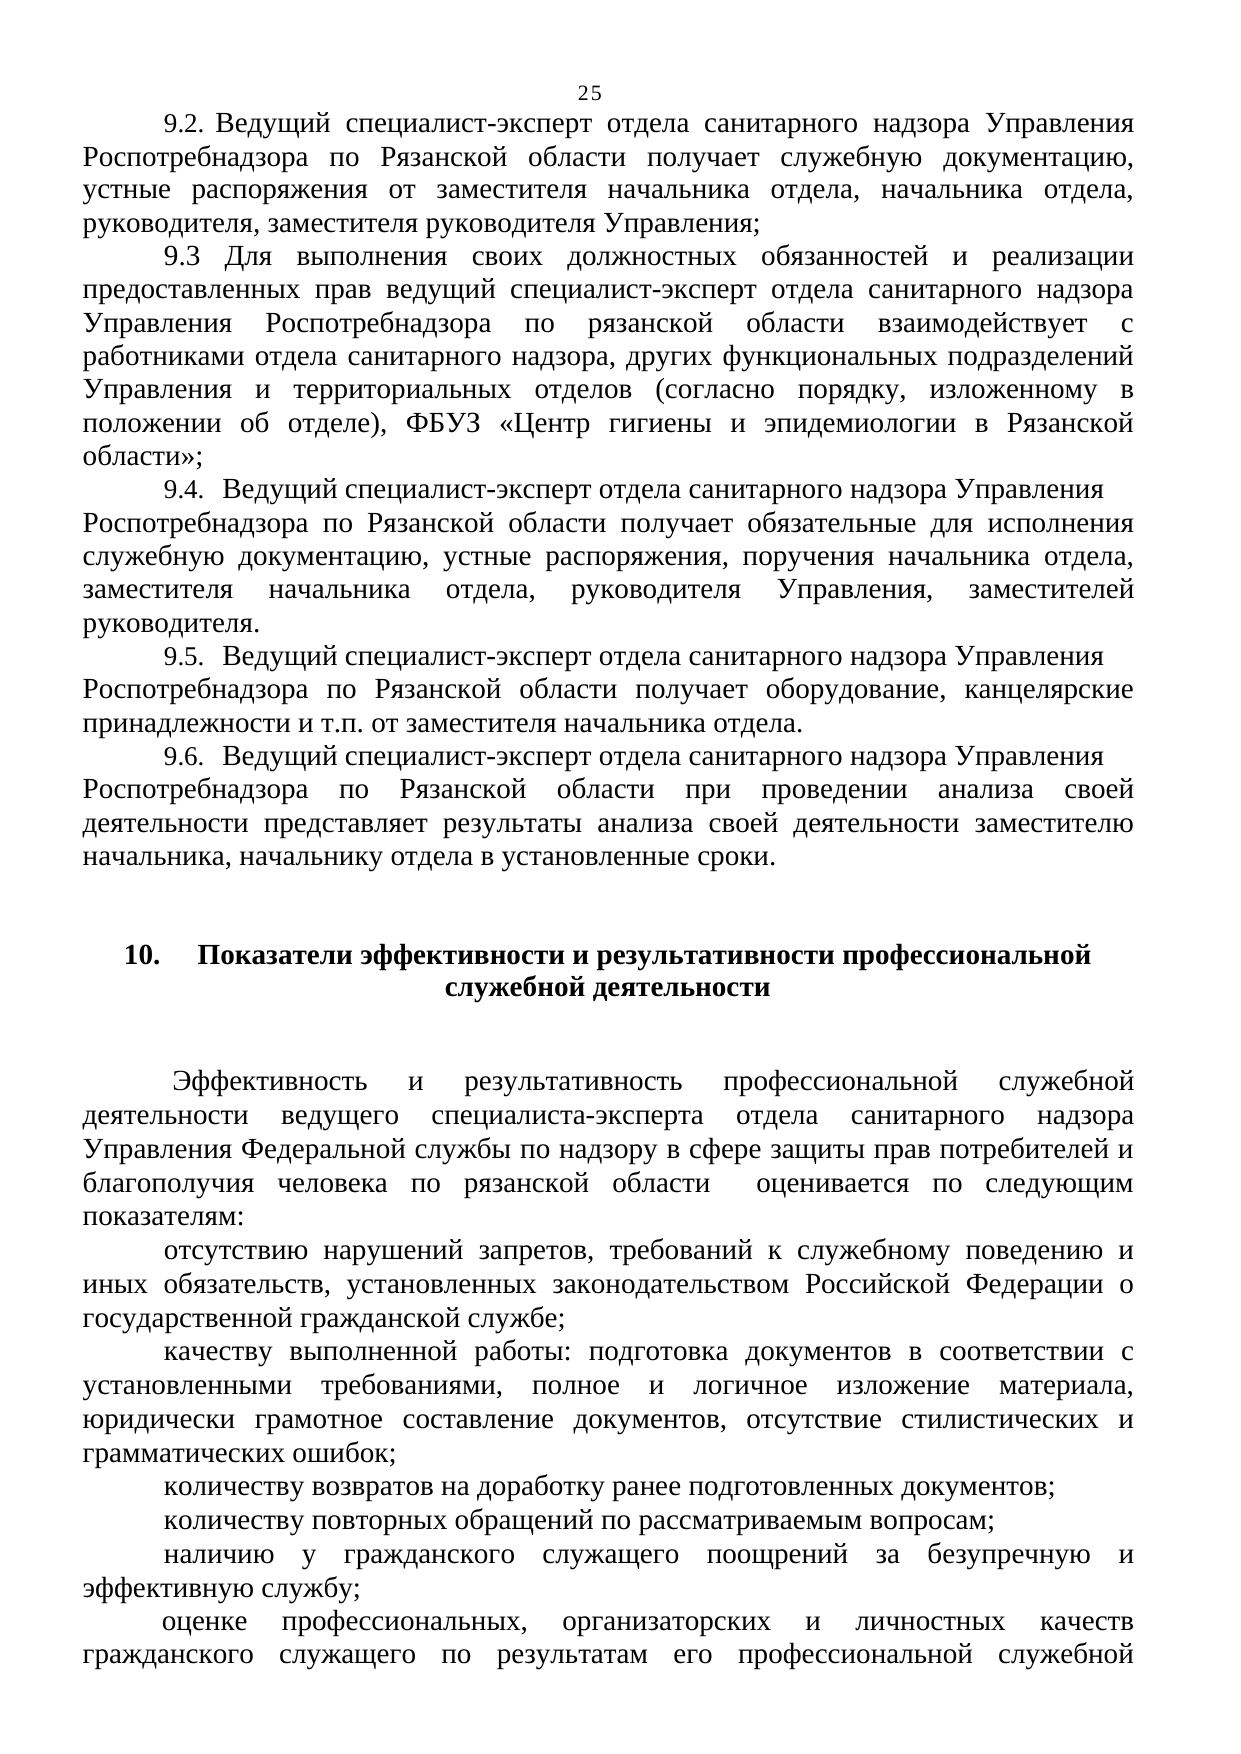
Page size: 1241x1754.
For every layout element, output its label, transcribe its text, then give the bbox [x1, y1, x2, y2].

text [82, 1604, 1135, 1670]
list Показатели эффективности и результативности профессиональной служебной деятельности [82, 939, 1133, 1002]
text количеству возвратов на доработку ранее подготовленных документов; [82, 1469, 1135, 1503]
text Роспотребнадзора по Рязанской области получает обязательные для исполнения служебную документацию, устные распоряжения, поручения начальника отдела, заместителя начальника отдела, руководителя Управления, заместителей руководителя. [82, 505, 1135, 639]
list Ведущий специалист-эксперт отдела санитарного надзора Управления Роспотребнадзора по Рязанской области получает служебную документацию, устные распоряжения от заместителя начальника отдела, начальника отдела, руководителя, заместителя руководителя Управления; [82, 107, 1135, 239]
list Ведущий специалист-эксперт отдела санитарного надзора Управления [82, 739, 1135, 772]
text Роспотребнадзора по Рязанской области получает оборудование, канцелярские принадлежности и т.п. от заместителя начальника отдела. [82, 672, 1135, 739]
text отсутствию нарушений запретов, требований к служебному поведению и иных обязательств, установленных законодательством Российской Федерации о государственной гражданской службе; [82, 1233, 1135, 1334]
text Роспотребнадзора по Рязанской области при проведении анализа своей деятельности представляет результаты анализа своей деятельности заместителю начальника, начальнику отдела в установленные сроки. [82, 772, 1135, 872]
list Ведущий специалист-эксперт отдела санитарного надзора Управления [82, 472, 1135, 505]
list Ведущий специалист-эксперт отдела санитарного надзора Управления [82, 639, 1135, 672]
text качеству выполненной работы: подготовка документов в соответствии с установленными требованиями, полное и логичное изложение материала, юридически грамотное составление документов, отсутствие стилистических и грамматических ошибок; [82, 1334, 1135, 1469]
text количеству повторных обращений по рассматриваемым вопросам; [82, 1503, 1135, 1536]
text наличию у гражданского служащего поощрений за безупречную и эффективную службу; [82, 1536, 1135, 1604]
text 9.3 Для выполнения своих должностных обязанностей и реализации предоставленных прав ведущий специалист-эксперт отдела санитарного надзора Управления Роспотребнадзора по рязанской области взаимодействует с работниками отдела санитарного надзора, других функциональных подразделений Управления и территориальных отделов (согласно порядку, изложенному в положении об отделе), ФБУЗ «Центр гигиены и эпидемиологии в Рязанской области»; [82, 239, 1135, 472]
text Эффективность и результативность профессиональной служебной деятельности ведущего специалиста-эксперта отдела санитарного надзора Управления Федеральной службы по надзору в сфере защиты прав потребителей и благополучия человека по рязанской области оценивается по следующим показателям: [82, 1064, 1135, 1233]
